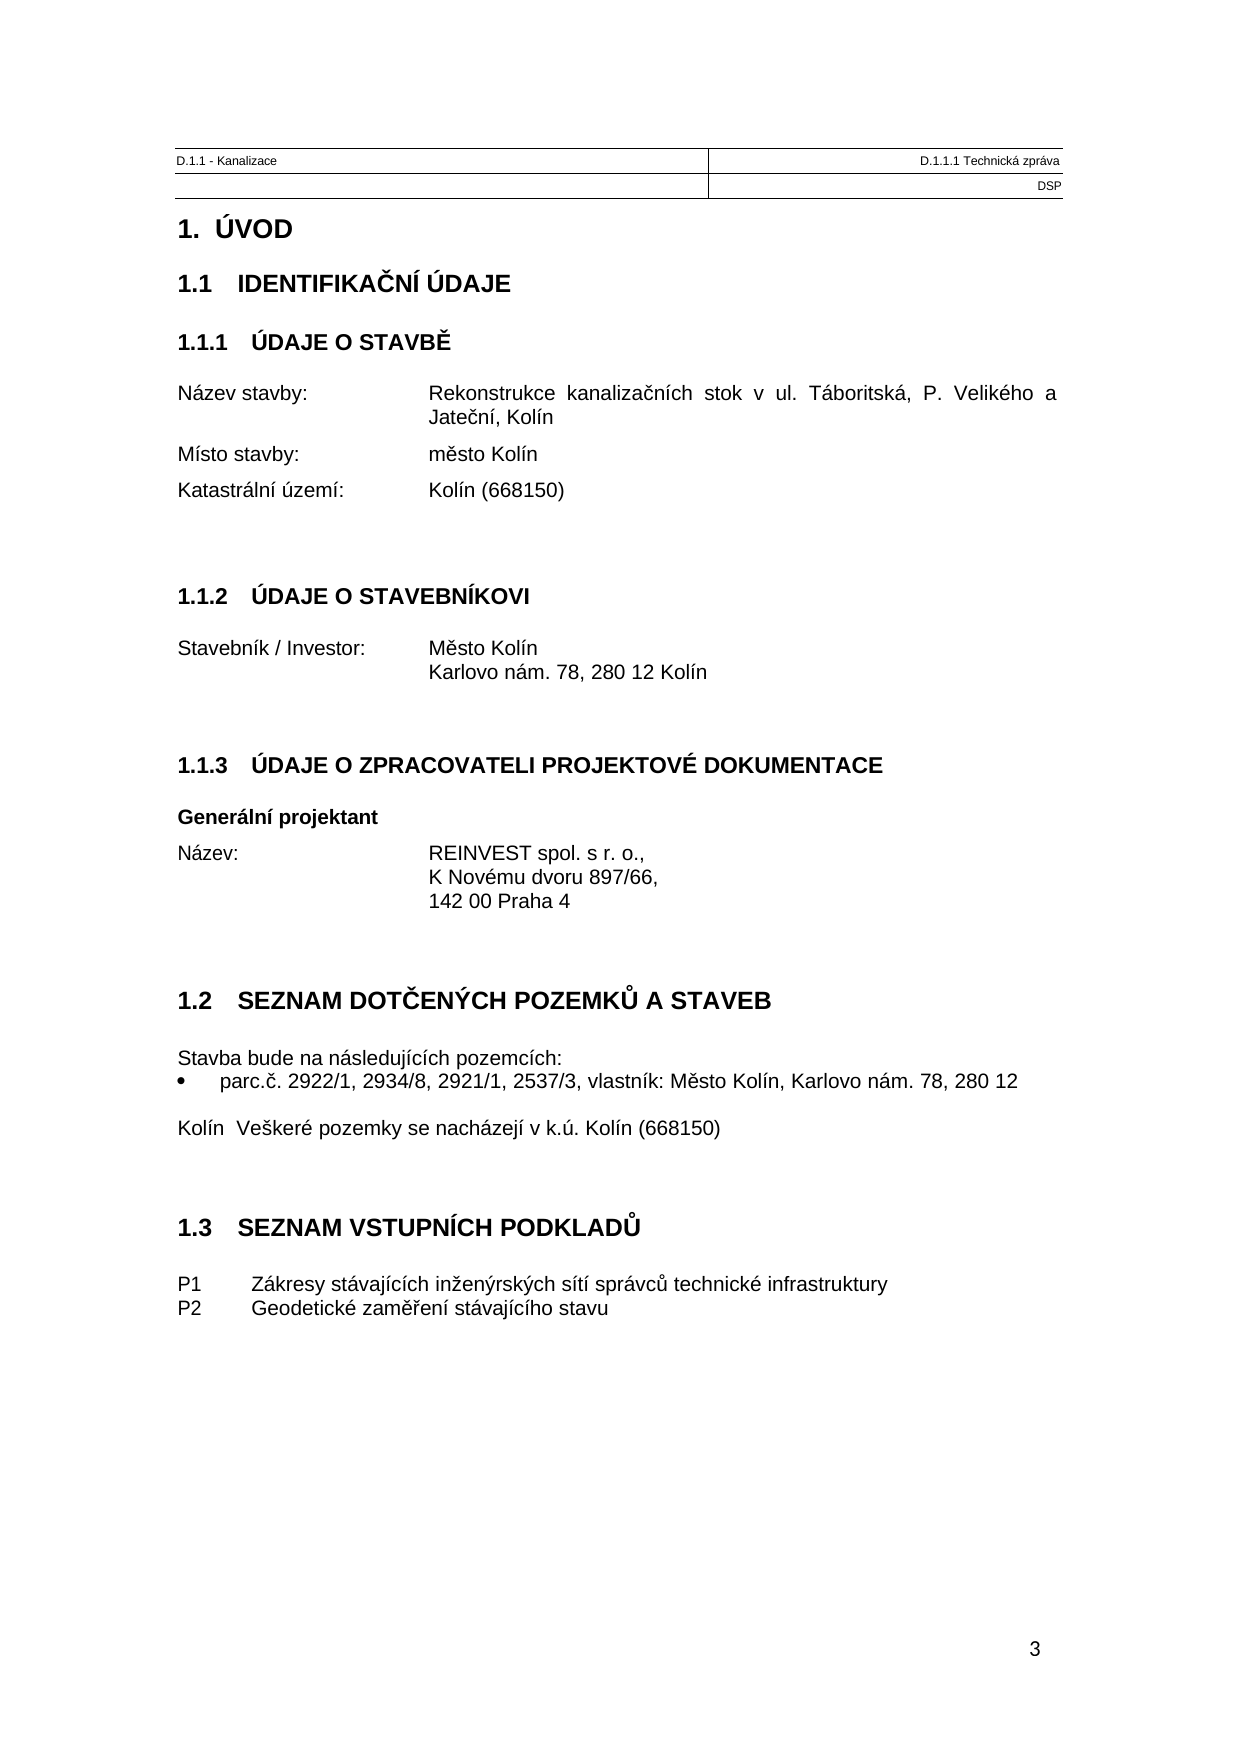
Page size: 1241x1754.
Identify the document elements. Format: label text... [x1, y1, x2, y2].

table_cell DSP [709, 174, 1062, 198]
text Karlovo nám. 78, 280 12 Kolín [428, 659, 1076, 683]
table_header D.1.1 - Kanalizace [175, 149, 708, 173]
text Název stavby: Rekonstrukce kanalizačních stok v ul. Táboritská, P. Velikého a Jateční, Kolín [177, 381, 1064, 429]
text P1 Zákresy stávajících inženýrských sítí správců technické infrastruktury P2 Geodetické zaměření stávajícího stavu [177, 1272, 889, 1320]
subtitle ÚVOD [177, 213, 1076, 244]
text Generální projektant [177, 804, 1076, 828]
list ÚDAJE O STAVBĚ [177, 328, 1076, 355]
list ÚDAJE O ZPRACOVATELI PROJEKTOVÉ DOKUMENTACE [177, 752, 1076, 778]
subtitle IDENTIFIKAČNÍ ÚDAJE [177, 269, 1076, 298]
text Místo stavby: město Kolín [177, 442, 1076, 466]
table_header D.1.1.1 Technická zpráva [709, 149, 1062, 173]
list ÚDAJE O STAVEBNÍKOVI [177, 583, 1076, 609]
subtitle SEZNAM VSTUPNÍCH PODKLADŮ [177, 1213, 1076, 1241]
text Katastrální území: Kolín (668150) [177, 478, 1076, 502]
text Stavba bude na následujících pozemcích: [177, 1045, 1076, 1069]
text Název: REINVEST spol. s r. o., K Novému dvoru 897/66, 142 00 Praha 4 [177, 841, 659, 913]
text parc.č. 2922/1, 2934/8, 2921/1, 2537/3, vlastník: Město Kolín, Karlovo nám. 78, 280 12 Kolín Veškeré pozemky se nacházejí v k.ú. Kolín (668150) [177, 1069, 1064, 1139]
table_cell [175, 174, 708, 198]
text Stavebník / Investor: Město Kolín [177, 636, 1076, 659]
subtitle SEZNAM DOTČENÝCH POZEMKŮ A STAVEB [177, 986, 1076, 1014]
